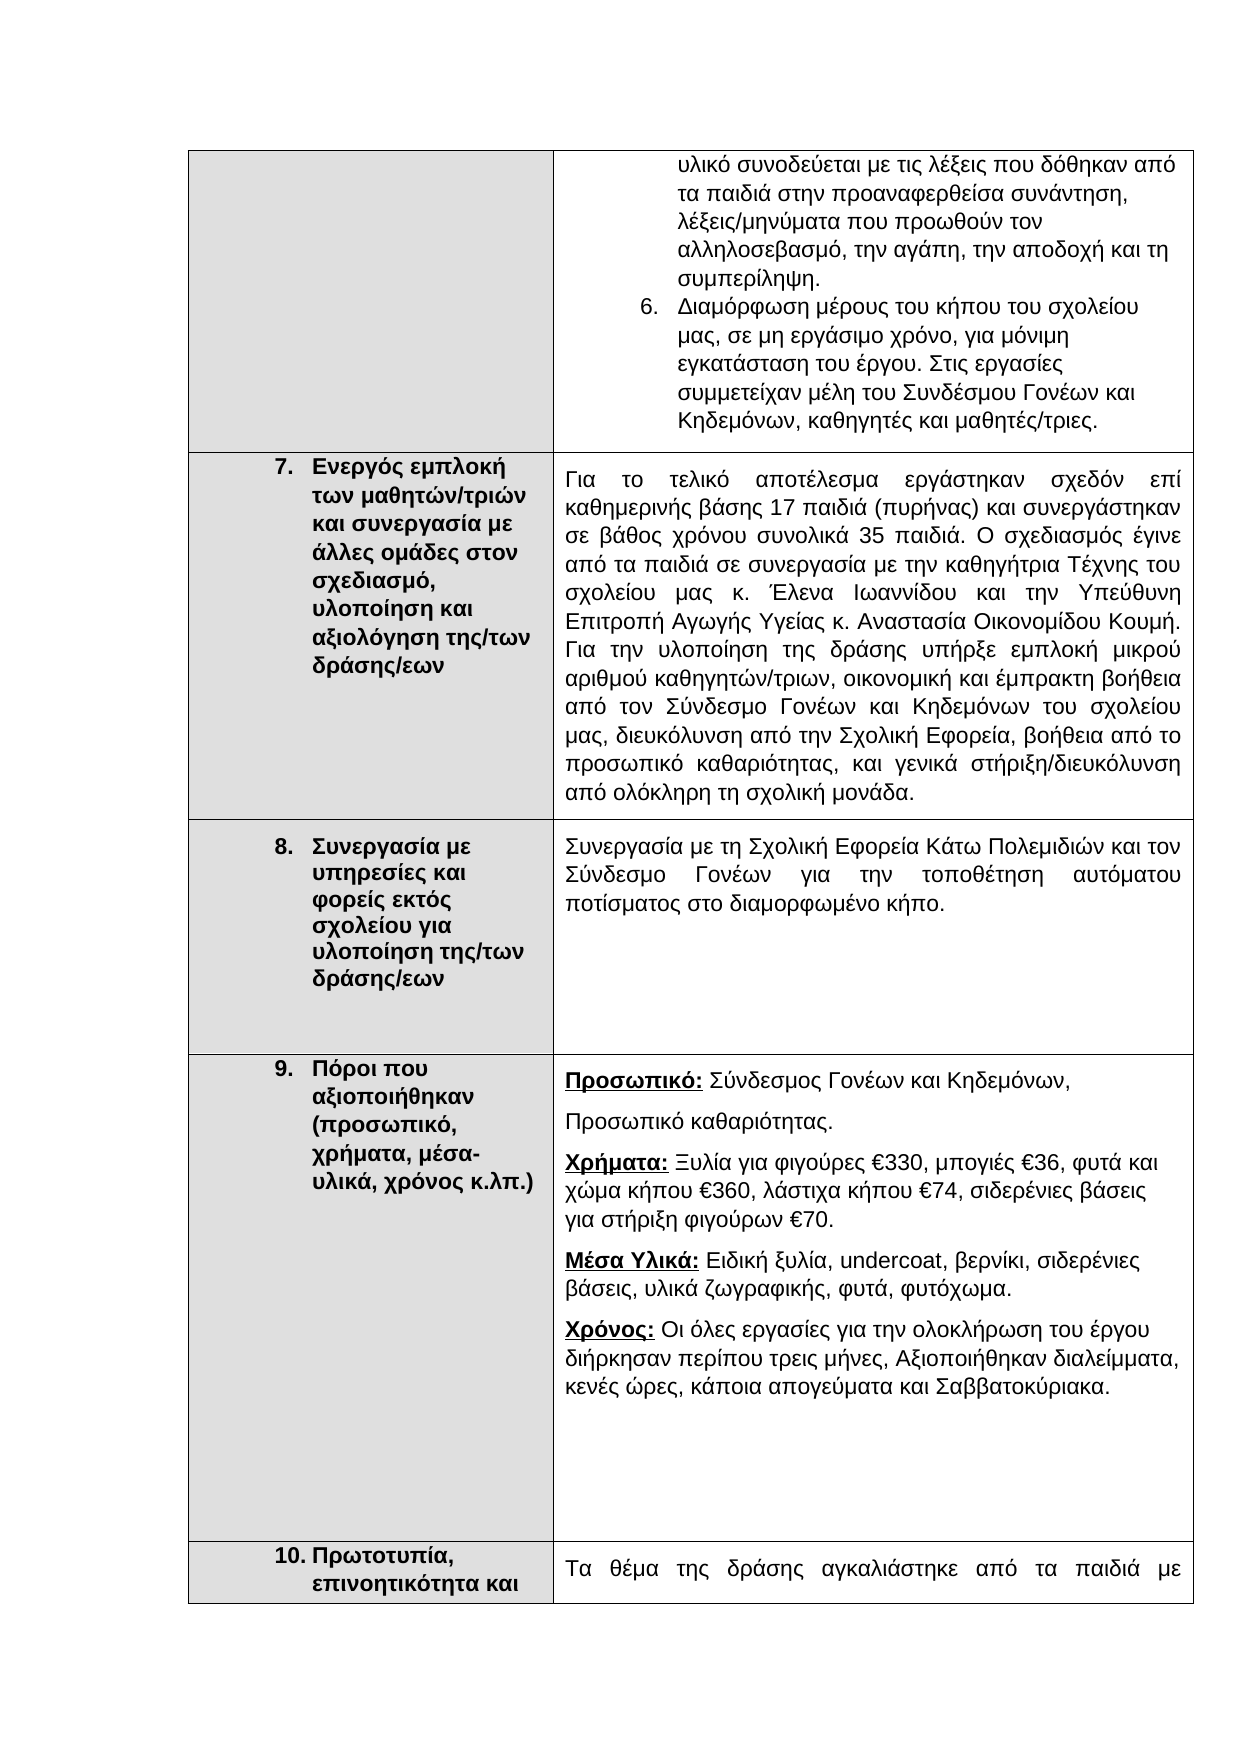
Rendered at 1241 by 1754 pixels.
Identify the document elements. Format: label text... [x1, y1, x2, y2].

table_cell Προσωπικό: Σύνδεσμος Γονέων και Κηδεμόνων, Προσωπικό καθαριότητας. Χρήματα: Ξυλία για φιγούρες €330, μπογιές €36, φυτά και χώμα κήπου €360, λάστιχα κήπου €74, σιδερένιες βάσεις για στήριξη φιγούρων €70. Μέσα Υλικά: Ειδική ξυλία, undercoat, βερνίκι, σιδερένιες βάσεις, υλικά ζωγραφικής, φυτά, φυτόχωμα. Χρόνος: Οι όλες εργασίες για την ολοκλήρωση του έργου διήρκησαν περίπου τρεις μήνες, Αξιοποιήθηκαν διαλείμματα, κενές ώρες, κάποια απογεύματα και Σαββατοκύριακα. [554, 1055, 1193, 1541]
table_cell Πόροι που αξιοποιήθηκαν (προσωπικό, χρήματα, μέσα-υλικά, χρόνος κ.λπ.) [189, 1055, 553, 1541]
table_cell Για το τελικό αποτέλεσμα εργάστηκαν σχεδόν επί καθημερινής βάσης 17 παιδιά (πυρήνας) και συνεργάστηκαν σε βάθος χρόνου συνολικά 35 παιδιά. Ο σχεδιασμός έγινε από τα παιδιά σε συνεργασία με την καθηγήτρια Τέχνης του σχολείου μας κ. Έλενα Ιωαννίδου και την Υπεύθυνη Επιτροπή Αγωγής Υγείας κ. Αναστασία Οικονομίδου Κουμή. Για την υλοποίηση της δράσης υπήρξε εμπλοκή μικρού αριθμού καθηγητών/τριων, οικονομική και έμπρακτη βοήθεια από τον Σύνδεσμο Γονέων και Κηδεμόνων του σχολείου μας, διευκόλυνση από την Σχολική Εφορεία, βοήθεια από το προσωπικό καθαριότητας, και γενικά στήριξη/διευκόλυνση από ολόκληρη τη σχολική μονάδα. [554, 453, 1193, 819]
table_cell Συνεργασία με τη Σχολική Εφορεία Κάτω Πολεμιδιών και τον Σύνδεσμο Γονέων για την τοποθέτηση αυτόματου ποτίσματος στο διαμορφωμένο κήπο. [554, 820, 1193, 1053]
table_cell Ενεργός εμπλοκή των μαθητών/τριών και συνεργασία με άλλες ομάδες στον σχεδιασμό, υλοποίηση και αξιολόγηση της/των δράσης/εων [189, 453, 553, 819]
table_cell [554, 151, 1193, 452]
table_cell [189, 1542, 553, 1603]
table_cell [554, 1542, 1193, 1603]
table_cell Συνεργασία με υπηρεσίες και φορείς εκτός σχολείου για υλοποίηση της/των δράσης/εων [189, 820, 553, 1053]
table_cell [189, 151, 553, 452]
